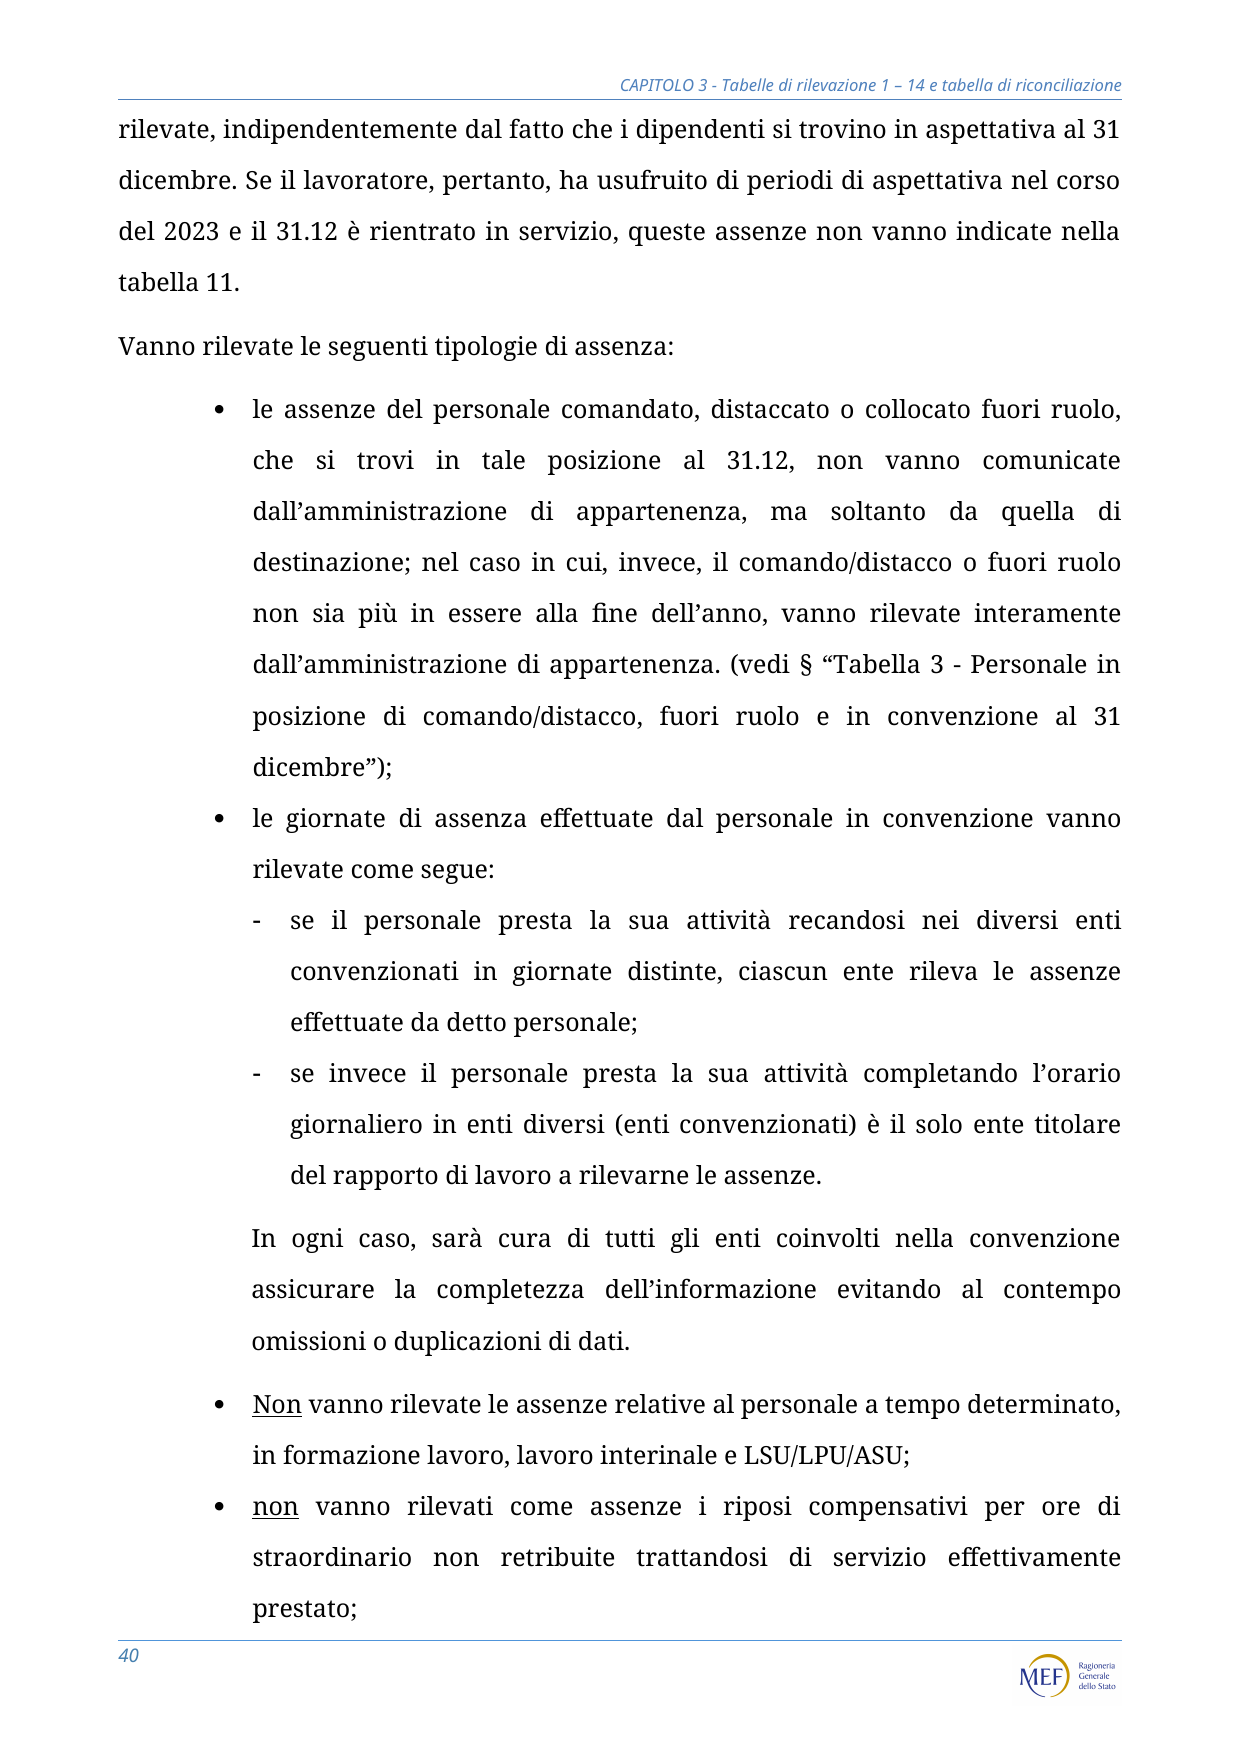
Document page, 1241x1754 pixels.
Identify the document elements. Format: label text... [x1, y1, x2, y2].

text Vanno rilevate le seguenti tipologie di assenza: [118, 328, 1122, 362]
list non vanno rilevati come assenze i riposi compensativi per ore di straordinario non retribuite trattandosi di servizio effettivamente prestato; [215, 1489, 1122, 1625]
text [118, 112, 1122, 299]
picture [1011, 1645, 1122, 1706]
list le giornate di assenza effettuate dal personale in convenzione vanno rilevate come segue: [215, 800, 1122, 885]
list le assenze del personale comandato, distaccato o collocato fuori ruolo, che si trovi in tale posizione al 31.12, non vanno comunicate dall’amministrazione di appartenenza, ma soltanto da quella di destinazione; nel caso in cui, invece, il comando/distacco o fuori ruolo non sia più in essere alla fine dell’anno, vanno rilevate interamente dall’amministrazione di appartenenza. (vedi § “Tabella 3 - Personale in posizione di comando/distacco, fuori ruolo e in convenzione al 31 dicembre”); [215, 392, 1122, 783]
list se invece il personale presta la sua attività completando l’orario giornaliero in enti diversi (enti convenzionati) è il solo ente titolare del rapporto di lavoro a rilevarne le assenze. [252, 1055, 1122, 1192]
list se il personale presta la sua attività recandosi nei diversi enti convenzionati in giornate distinte, ciascun ente rileva le assenze effettuate da detto personale; [252, 902, 1122, 1038]
text In ogni caso, sarà cura di tutti gli enti coinvolti nella convenzione assicurare la completezza dell’informazione evitando al contempo omissioni o duplicazioni di dati. [251, 1221, 1122, 1357]
list Non vanno rilevate le assenze relative al personale a tempo determinato, in formazione lavoro, lavoro interinale e LSU/LPU/ASU; [215, 1387, 1122, 1472]
